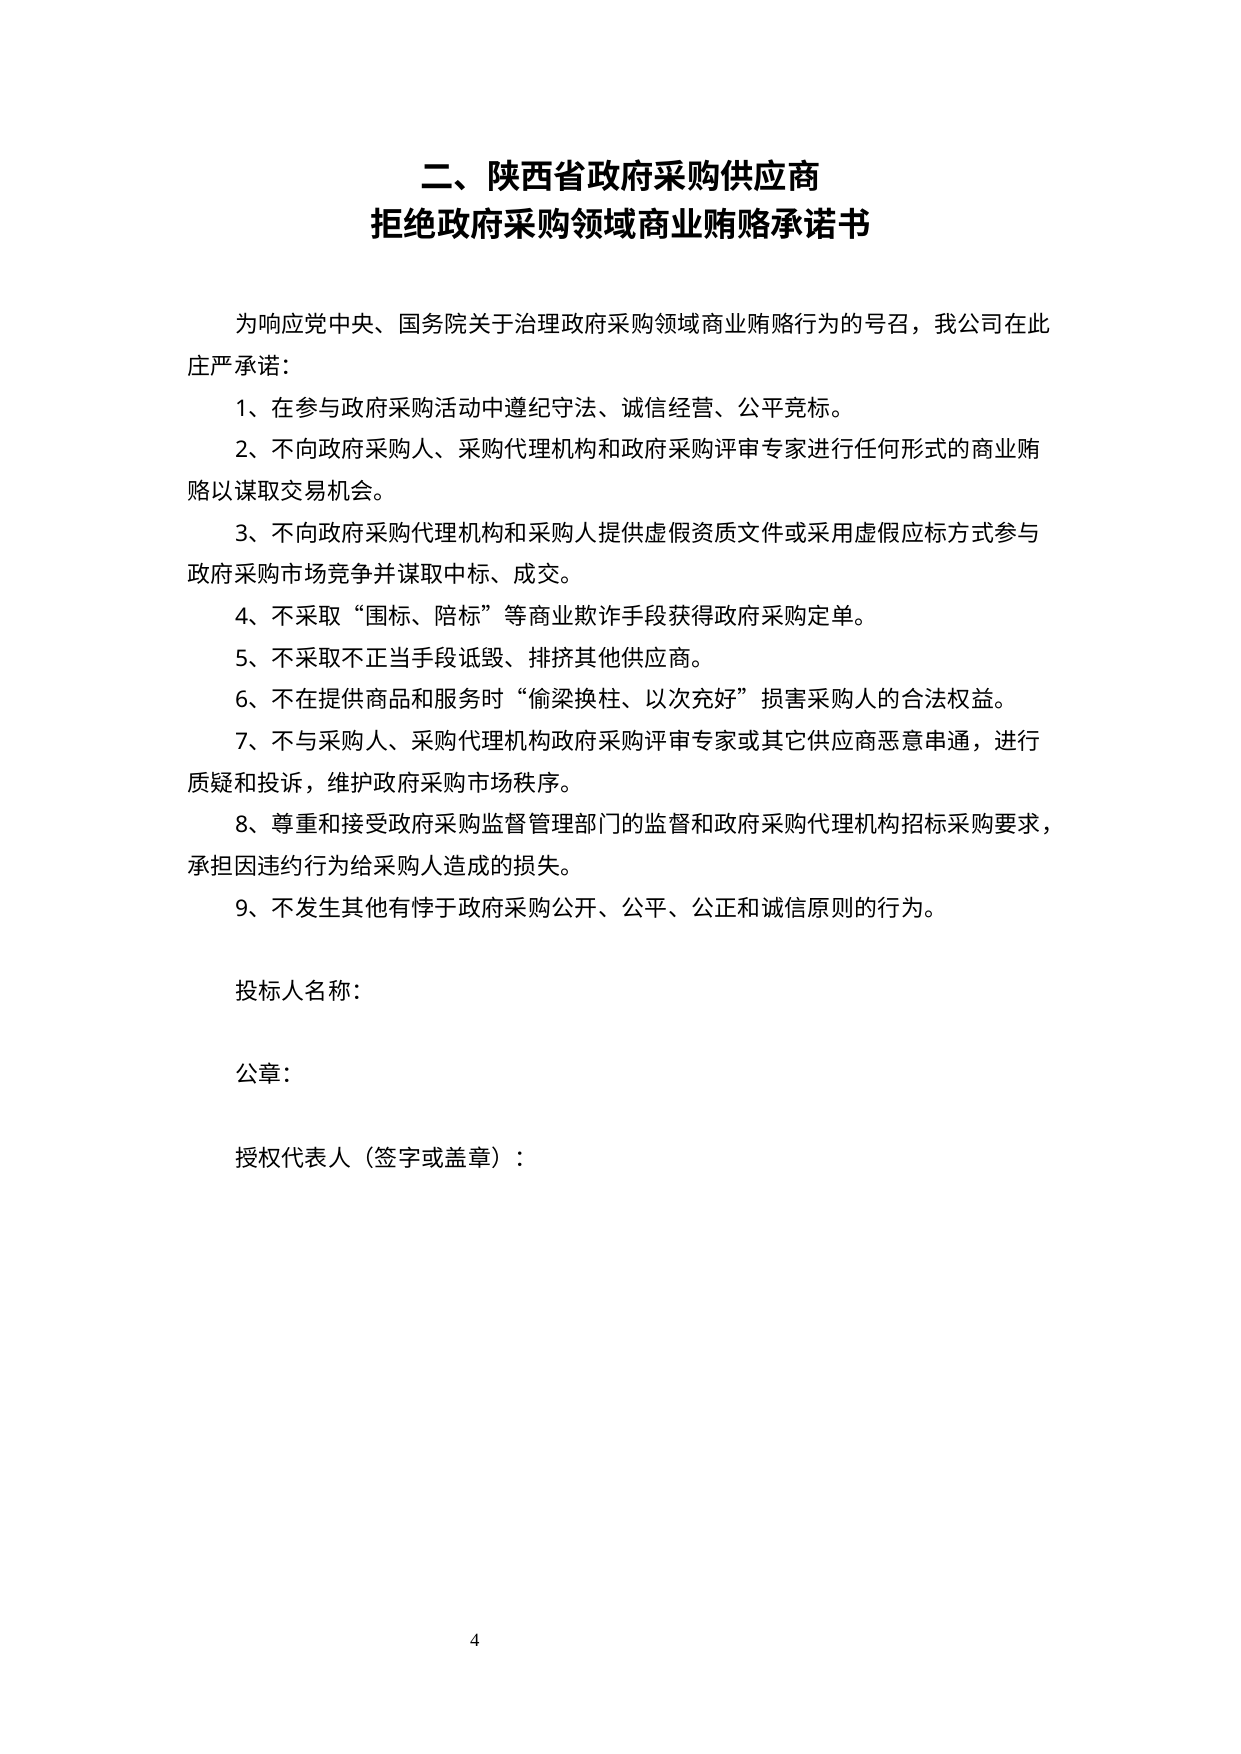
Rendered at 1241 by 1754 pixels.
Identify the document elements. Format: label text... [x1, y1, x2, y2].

text 授权代表人（签字或盖章）： [187, 1133, 1053, 1174]
text 为响应党中央、国务院关于治理政府采购领域商业贿赂行为的号召，我公司在此庄严承诺： [187, 299, 1053, 383]
text 拒绝政府采购领域商业贿赂承诺书 [187, 198, 1053, 246]
text 9、不发生其他有悖于政府采购公开、公平、公正和诚信原则的行为。 [187, 883, 1053, 924]
text 6、不在提供商品和服务时“偷梁换柱、以次充好”损害采购人的合法权益。 [187, 674, 1053, 716]
text 8、尊重和接受政府采购监督管理部门的监督和政府采购代理机构招标采购要求，承担因违约行为给采购人造成的损失。 [187, 799, 1053, 883]
text 7、不与采购人、采购代理机构政府采购评审专家或其它供应商恶意串通，进行质疑和投诉，维护政府采购市场秩序。 [187, 716, 1053, 799]
text 投标人名称： [187, 966, 1053, 1008]
text 2、不向政府采购人、采购代理机构和政府采购评审专家进行任何形式的商业贿赂以谋取交易机会。 [187, 424, 1053, 508]
text 4、不采取“围标、陪标”等商业欺诈手段获得政府采购定单。 [187, 591, 1053, 633]
text 1、在参与政府采购活动中遵纪守法、诚信经营、公平竞标。 [187, 383, 1053, 424]
text 公章： [187, 1049, 1053, 1091]
text 二、陕西省政府采购供应商 [187, 150, 1053, 198]
text 5、不采取不正当手段诋毁、排挤其他供应商。 [187, 633, 1053, 674]
text 3、不向政府采购代理机构和采购人提供虚假资质文件或采用虚假应标方式参与政府采购市场竞争并谋取中标、成交。 [187, 508, 1053, 591]
